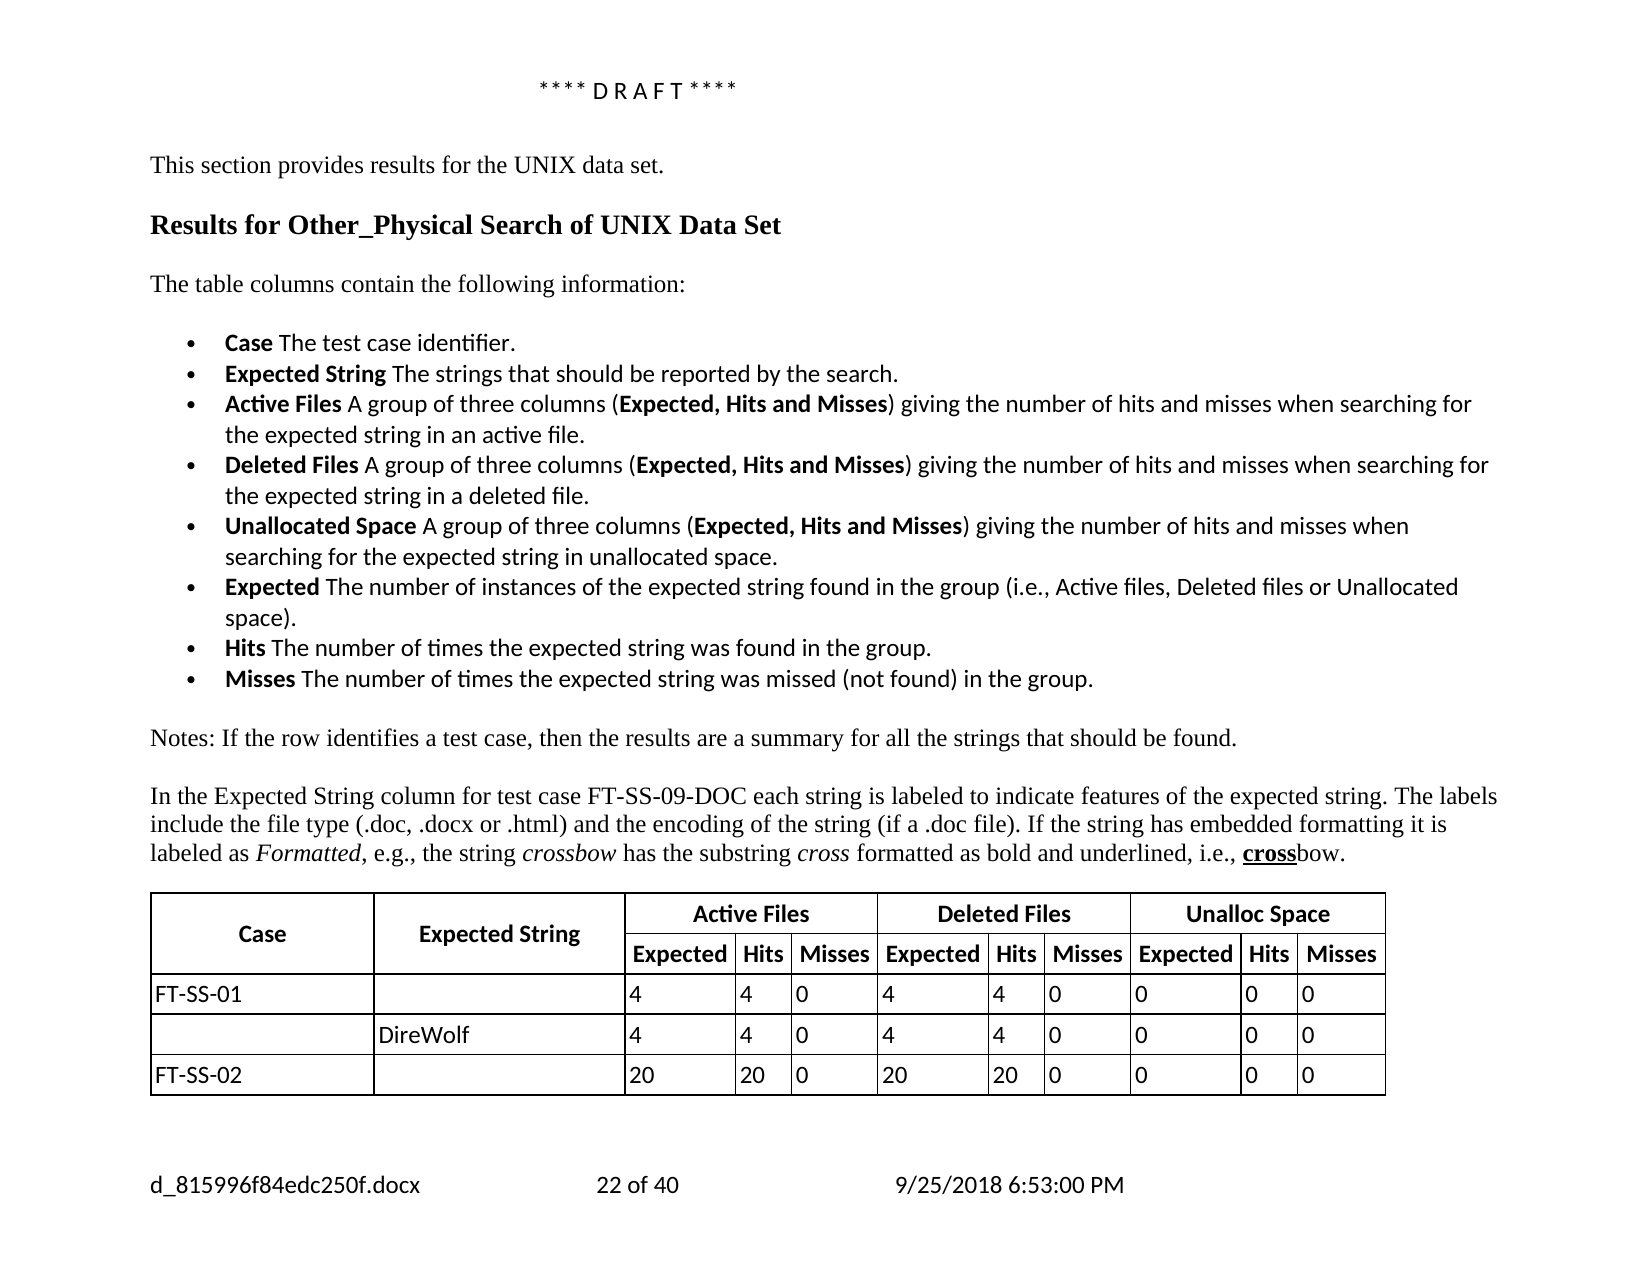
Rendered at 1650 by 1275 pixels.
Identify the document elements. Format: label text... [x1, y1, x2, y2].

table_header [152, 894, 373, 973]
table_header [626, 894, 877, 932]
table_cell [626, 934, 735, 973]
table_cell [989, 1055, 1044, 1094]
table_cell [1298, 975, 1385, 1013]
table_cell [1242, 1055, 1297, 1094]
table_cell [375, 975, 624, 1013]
list Expected String The strings that should be reported by the search. [187, 358, 1500, 388]
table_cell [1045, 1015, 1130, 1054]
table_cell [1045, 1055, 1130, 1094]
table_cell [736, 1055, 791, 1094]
list Expected The number of instances of the expected string found in the group (i.e., Active files, Deleted files or Unallocated space). [187, 572, 1500, 633]
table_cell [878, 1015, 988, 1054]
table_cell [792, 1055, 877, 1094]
text In the Expected String column for test case FT-SS-09-DOC each string is labeled to indicate features of the expected string. The labels include the file type (.doc, .docx or .html) and the encoding of the string (if a .doc file). If the string has embedded formatting it is labeled as Formatted, e.g., the string crossbow has the substring cross formatted as bold and underlined, i.e., crossbow. [150, 781, 1500, 867]
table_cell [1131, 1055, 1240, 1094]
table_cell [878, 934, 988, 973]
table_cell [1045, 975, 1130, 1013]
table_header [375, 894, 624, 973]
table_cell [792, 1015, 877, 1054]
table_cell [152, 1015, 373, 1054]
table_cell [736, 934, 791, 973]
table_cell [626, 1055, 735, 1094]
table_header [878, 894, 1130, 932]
list Unallocated Space A group of three columns (Expected, Hits and Misses) giving the number of hits and misses when searching for the expected string in unallocated space. [187, 511, 1500, 572]
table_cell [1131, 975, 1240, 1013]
text The table columns contain the following information: [150, 269, 1500, 298]
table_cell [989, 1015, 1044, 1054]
subtitle Results for Other_Physical Search of UNIX Data Set [150, 208, 1500, 240]
list Hits The number of times the expected string was found in the group. [187, 633, 1500, 663]
text Notes: If the row identifies a test case, then the results are a summary for all the strings that should be found. [150, 723, 1500, 752]
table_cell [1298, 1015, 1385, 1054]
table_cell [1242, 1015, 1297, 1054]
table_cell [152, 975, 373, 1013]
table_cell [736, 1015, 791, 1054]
list Misses The number of times the expected string was missed (not found) in the group. [187, 663, 1500, 694]
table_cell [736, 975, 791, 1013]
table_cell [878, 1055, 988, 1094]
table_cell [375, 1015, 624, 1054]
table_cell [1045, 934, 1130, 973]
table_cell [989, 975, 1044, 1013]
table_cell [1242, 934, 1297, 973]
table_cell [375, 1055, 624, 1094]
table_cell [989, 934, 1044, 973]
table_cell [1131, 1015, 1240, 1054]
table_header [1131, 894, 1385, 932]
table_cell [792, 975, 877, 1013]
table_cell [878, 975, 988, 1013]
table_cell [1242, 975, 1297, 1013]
list Case The test case identifier. [187, 327, 1500, 358]
text This section provides results for the UNIX data set. [150, 150, 1500, 179]
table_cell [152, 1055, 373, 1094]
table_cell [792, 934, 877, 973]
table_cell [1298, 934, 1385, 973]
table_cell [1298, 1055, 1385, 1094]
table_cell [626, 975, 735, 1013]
list Deleted Files A group of three columns (Expected, Hits and Misses) giving the number of hits and misses when searching for the expected string in a deleted file. [187, 449, 1500, 511]
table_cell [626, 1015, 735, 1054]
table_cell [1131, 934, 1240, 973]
list Active Files A group of three columns (Expected, Hits and Misses) giving the number of hits and misses when searching for the expected string in an active file. [187, 388, 1500, 449]
